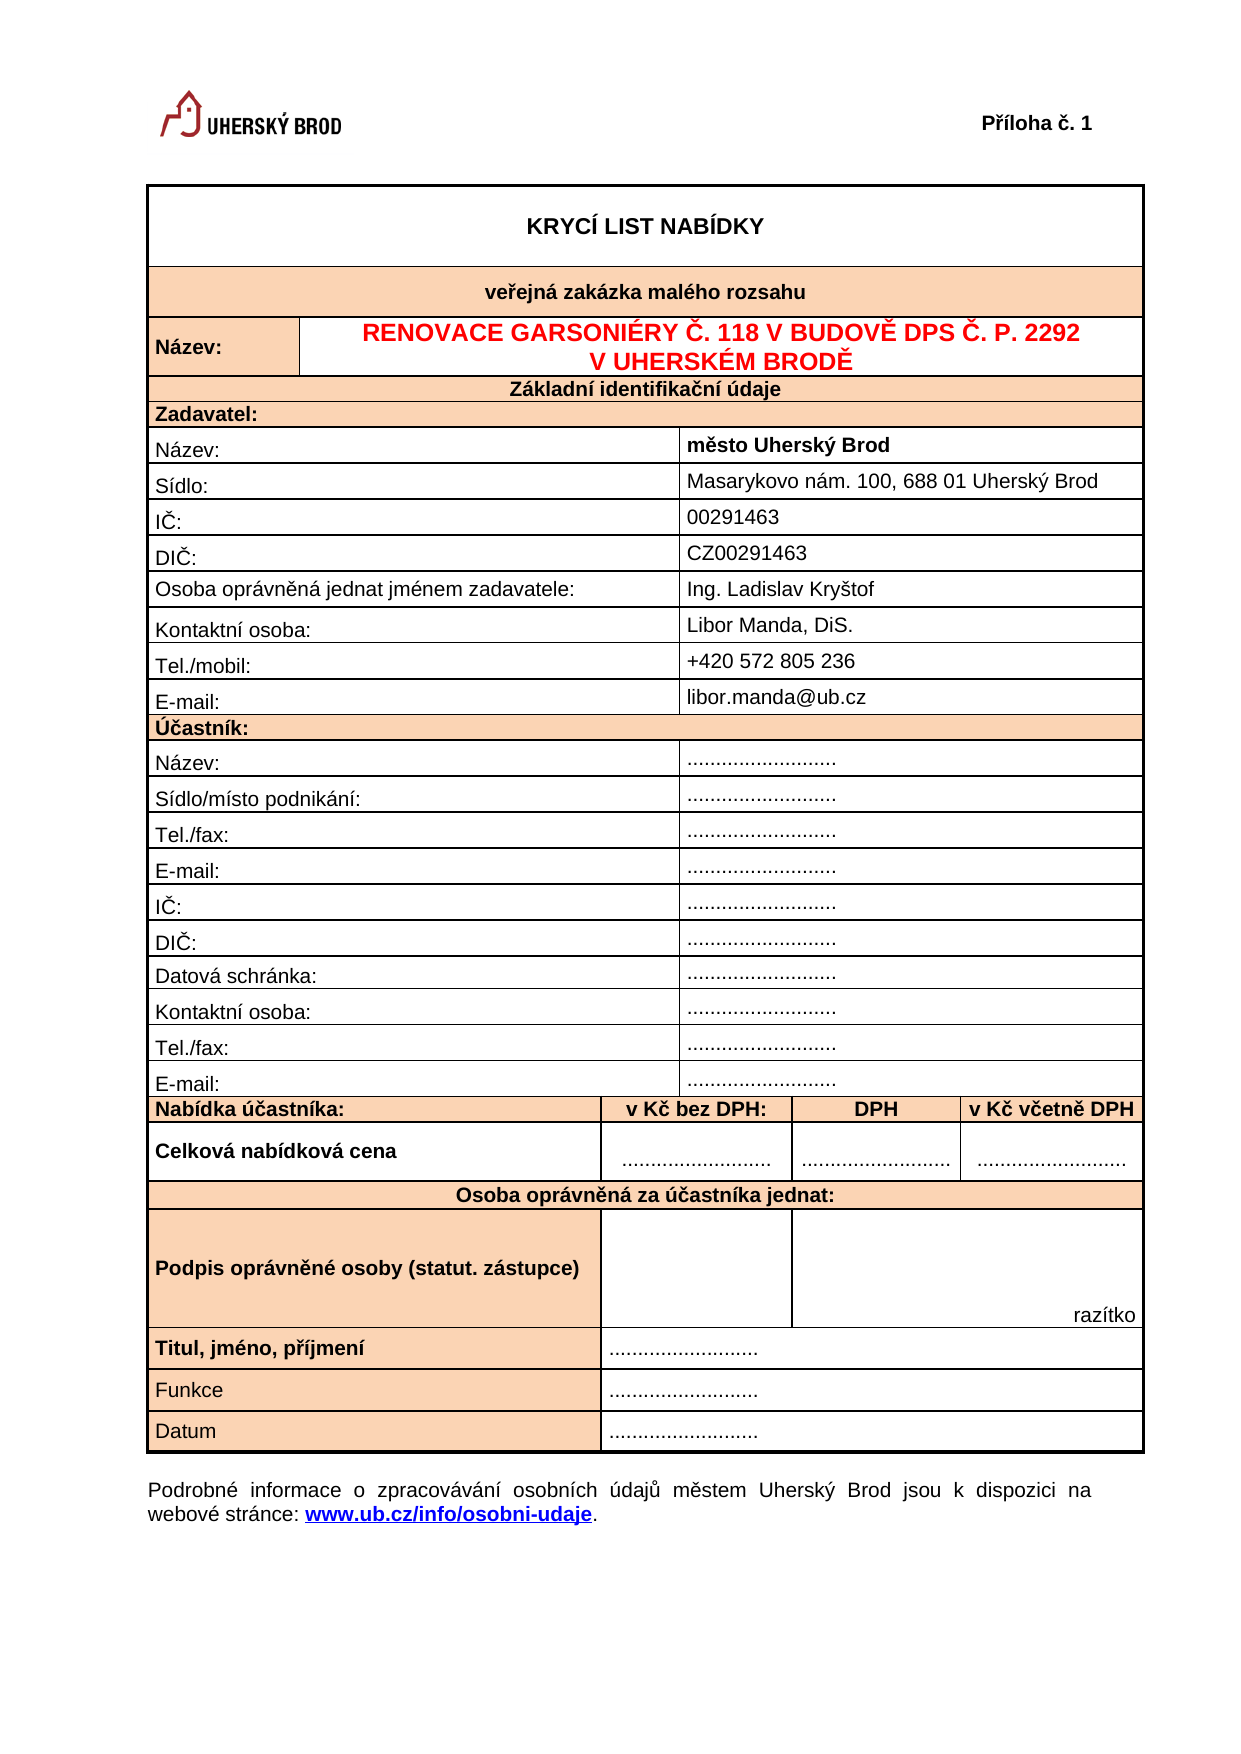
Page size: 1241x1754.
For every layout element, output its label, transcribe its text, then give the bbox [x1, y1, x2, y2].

table_cell .......................... [680, 777, 1142, 811]
table_cell Datová schránka: [149, 957, 679, 988]
picture [147, 73, 354, 155]
table_cell Ing. Ladislav Kryštof [680, 572, 1142, 606]
table_cell Tel./fax: [149, 1025, 679, 1059]
table_cell v Kč včetně DPH [961, 1097, 1142, 1121]
table_cell .......................... [961, 1123, 1142, 1180]
table_cell DPH [793, 1097, 960, 1121]
table_cell .......................... [680, 741, 1142, 775]
table_cell Nabídka účastníka: [149, 1097, 600, 1121]
table_cell DIČ: [149, 536, 679, 570]
table_cell .......................... [680, 989, 1142, 1024]
table_cell .......................... [680, 957, 1142, 988]
table_cell město Uherský Brod [680, 428, 1142, 462]
table_cell CZ00291463 [680, 536, 1142, 570]
table_cell E-mail: [149, 680, 679, 714]
table_cell .......................... [680, 885, 1142, 919]
table_cell Tel./fax: [149, 813, 679, 847]
table_header KRYCÍ LIST NABÍDKY [149, 187, 1142, 266]
table_cell Libor Manda, DiS. [680, 608, 1142, 642]
table_cell .......................... [602, 1123, 791, 1180]
table_cell .......................... [602, 1412, 1142, 1450]
table_cell .......................... [793, 1123, 960, 1180]
table_cell Název: [149, 318, 299, 375]
table_cell Zadavatel: [149, 402, 1142, 426]
table_cell v Kč bez DPH: [602, 1097, 791, 1121]
table_cell Kontaktní osoba: [149, 989, 679, 1024]
table_cell Účastník: [149, 715, 1142, 739]
table_cell Osoba oprávněná za účastníka jednat: [149, 1182, 1142, 1208]
table_cell DIČ: [149, 921, 679, 955]
table_cell Titul, jméno, příjmení [149, 1328, 600, 1368]
table_cell E-mail: [149, 849, 679, 883]
table_cell Datum [149, 1412, 600, 1450]
table_cell .......................... [602, 1370, 1142, 1410]
table_cell .......................... [680, 1061, 1142, 1096]
text Podrobné informace o zpracovávání osobních údajů městem Uherský Brod jsou k dispozici na webové stránce: www.ub.cz/info/osobni-udaje. [148, 1477, 1092, 1525]
table_cell IČ: [149, 885, 679, 919]
table_cell .......................... [680, 849, 1142, 883]
table_cell veřejná zakázka malého rozsahu [149, 267, 1142, 316]
table_cell .......................... [602, 1328, 1142, 1368]
table_cell [602, 1210, 791, 1326]
table_cell IČ: [149, 500, 679, 534]
table_cell Sídlo/místo podnikání: [149, 777, 679, 811]
table_cell Název: [149, 741, 679, 775]
table_cell Masarykovo nám. 100, 688 01 Uherský Brod [680, 464, 1142, 498]
table_cell .......................... [680, 921, 1142, 955]
table_cell Základní identifikační údaje [149, 377, 1142, 401]
table_cell Název: [149, 428, 679, 462]
table_cell 00291463 [680, 500, 1142, 534]
table_cell E-mail: [149, 1061, 679, 1096]
table_cell Sídlo: [149, 464, 679, 498]
table_cell .......................... [680, 1025, 1142, 1059]
table_cell renovace garsoniéry č. 118 v budově DPS č. p. 2292 v uherském Brodě [300, 318, 1142, 375]
table_cell libor.manda@ub.cz [680, 680, 1142, 714]
table_cell Osoba oprávněná jednat jménem zadavatele: [149, 572, 679, 606]
table_cell Celková nabídková cena [149, 1123, 600, 1180]
table_cell .......................... [680, 813, 1142, 847]
table_cell Podpis oprávněné osoby (statut. zástupce) [149, 1210, 600, 1326]
table_cell razítko [793, 1210, 1142, 1326]
table_cell Kontaktní osoba: [149, 608, 679, 642]
table_cell Funkce [149, 1370, 600, 1410]
table_cell Tel./mobil: [149, 643, 679, 678]
table_cell +420 572 805 236 [680, 643, 1142, 678]
